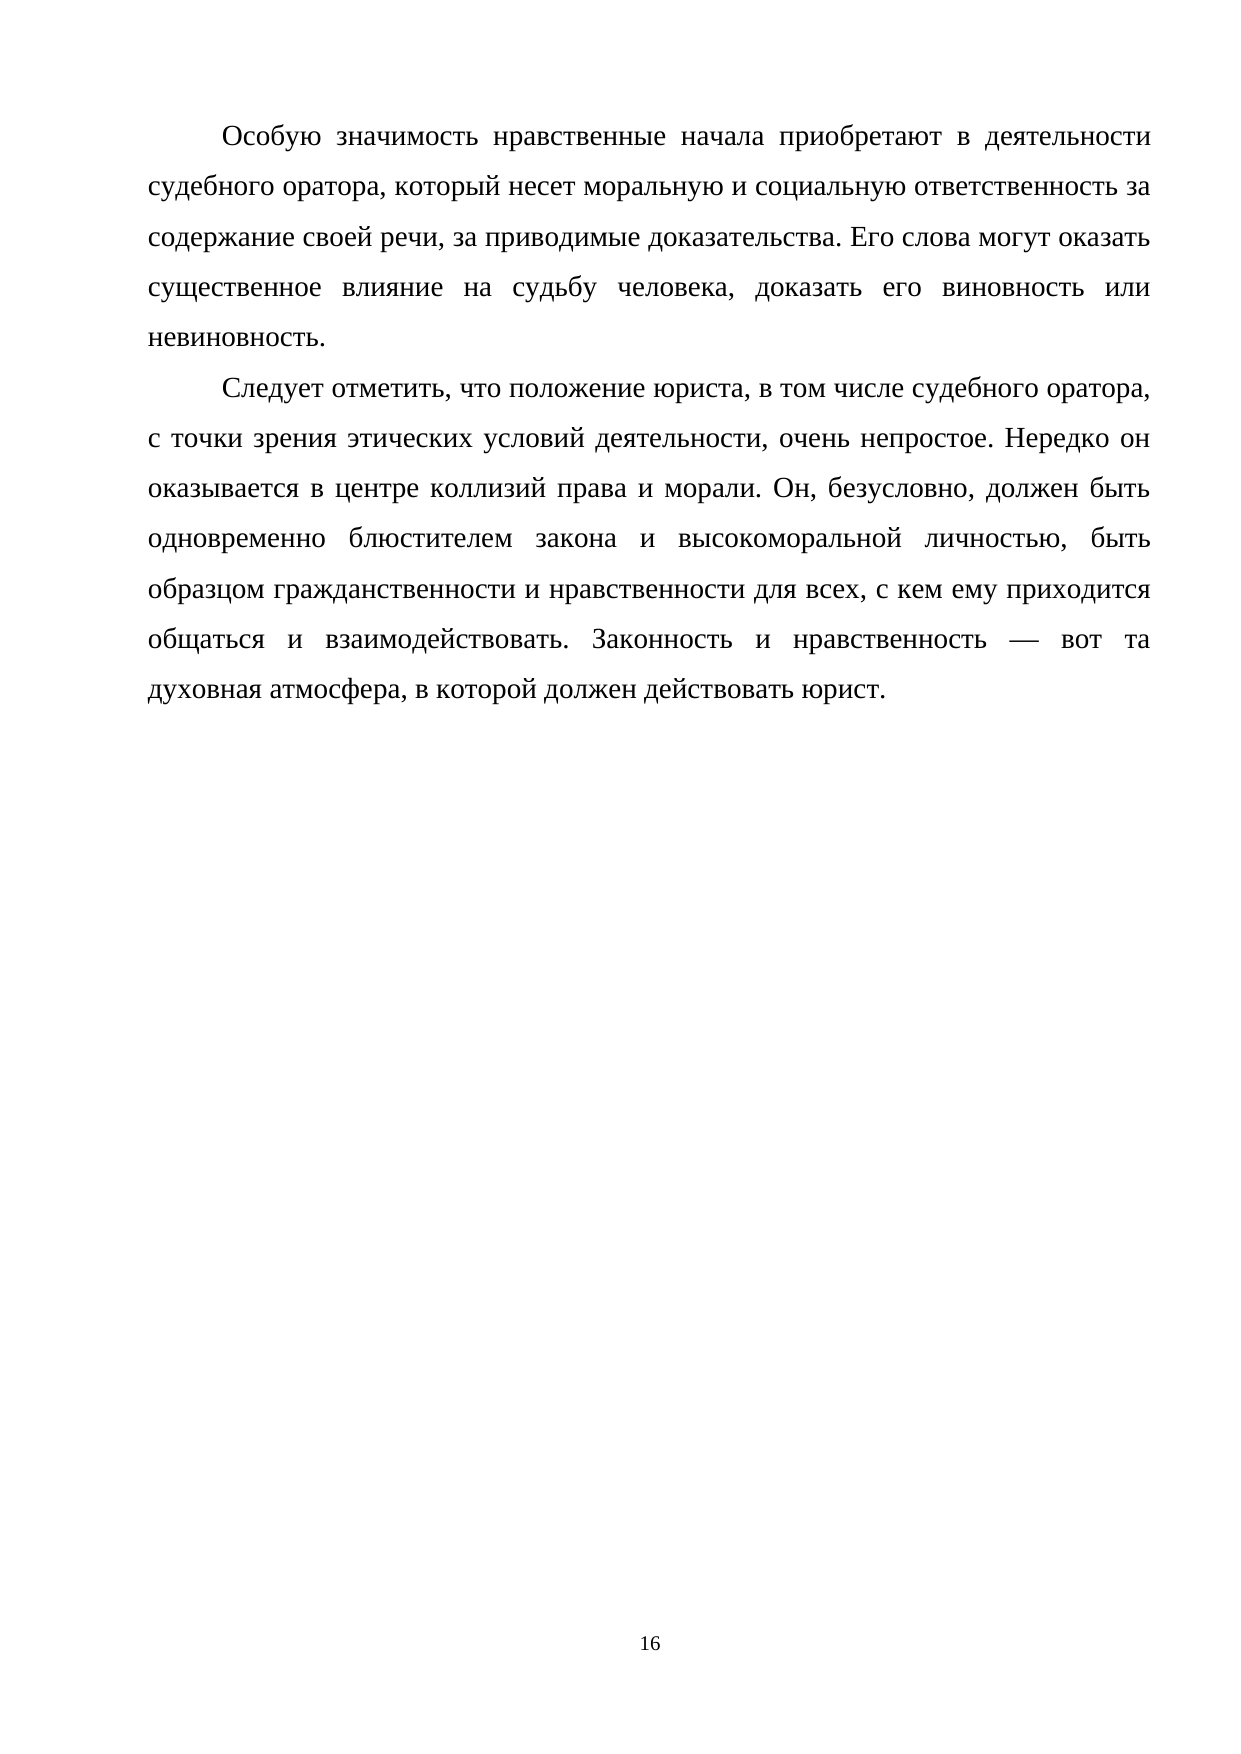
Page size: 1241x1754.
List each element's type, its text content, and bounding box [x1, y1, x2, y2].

text Следует отметить, что положение юриста, в том числе судебного оратора, с точки зрения этических условий деятельности, очень непростое. Нередко он оказывается в центре коллизий права и морали. Он, безусловно, должен быть одновременно блюстителем закона и высокоморальной личностью, быть образцом гражданственности и нравственности для всех, с кем ему приходится общаться и взаимодействовать. Законность и нравственность — вот та духовная атмосфера, в которой должен действовать юрист. [148, 370, 1152, 705]
text Особую значимость нравственные начала приобретают в деятельности судебного оратора, который несет моральную и социальную ответственность за содержание своей речи, за приводимые доказательства. Его слова могут оказать существенное влияние на судьбу человека, доказать его виновность или невиновность. [148, 118, 1152, 353]
